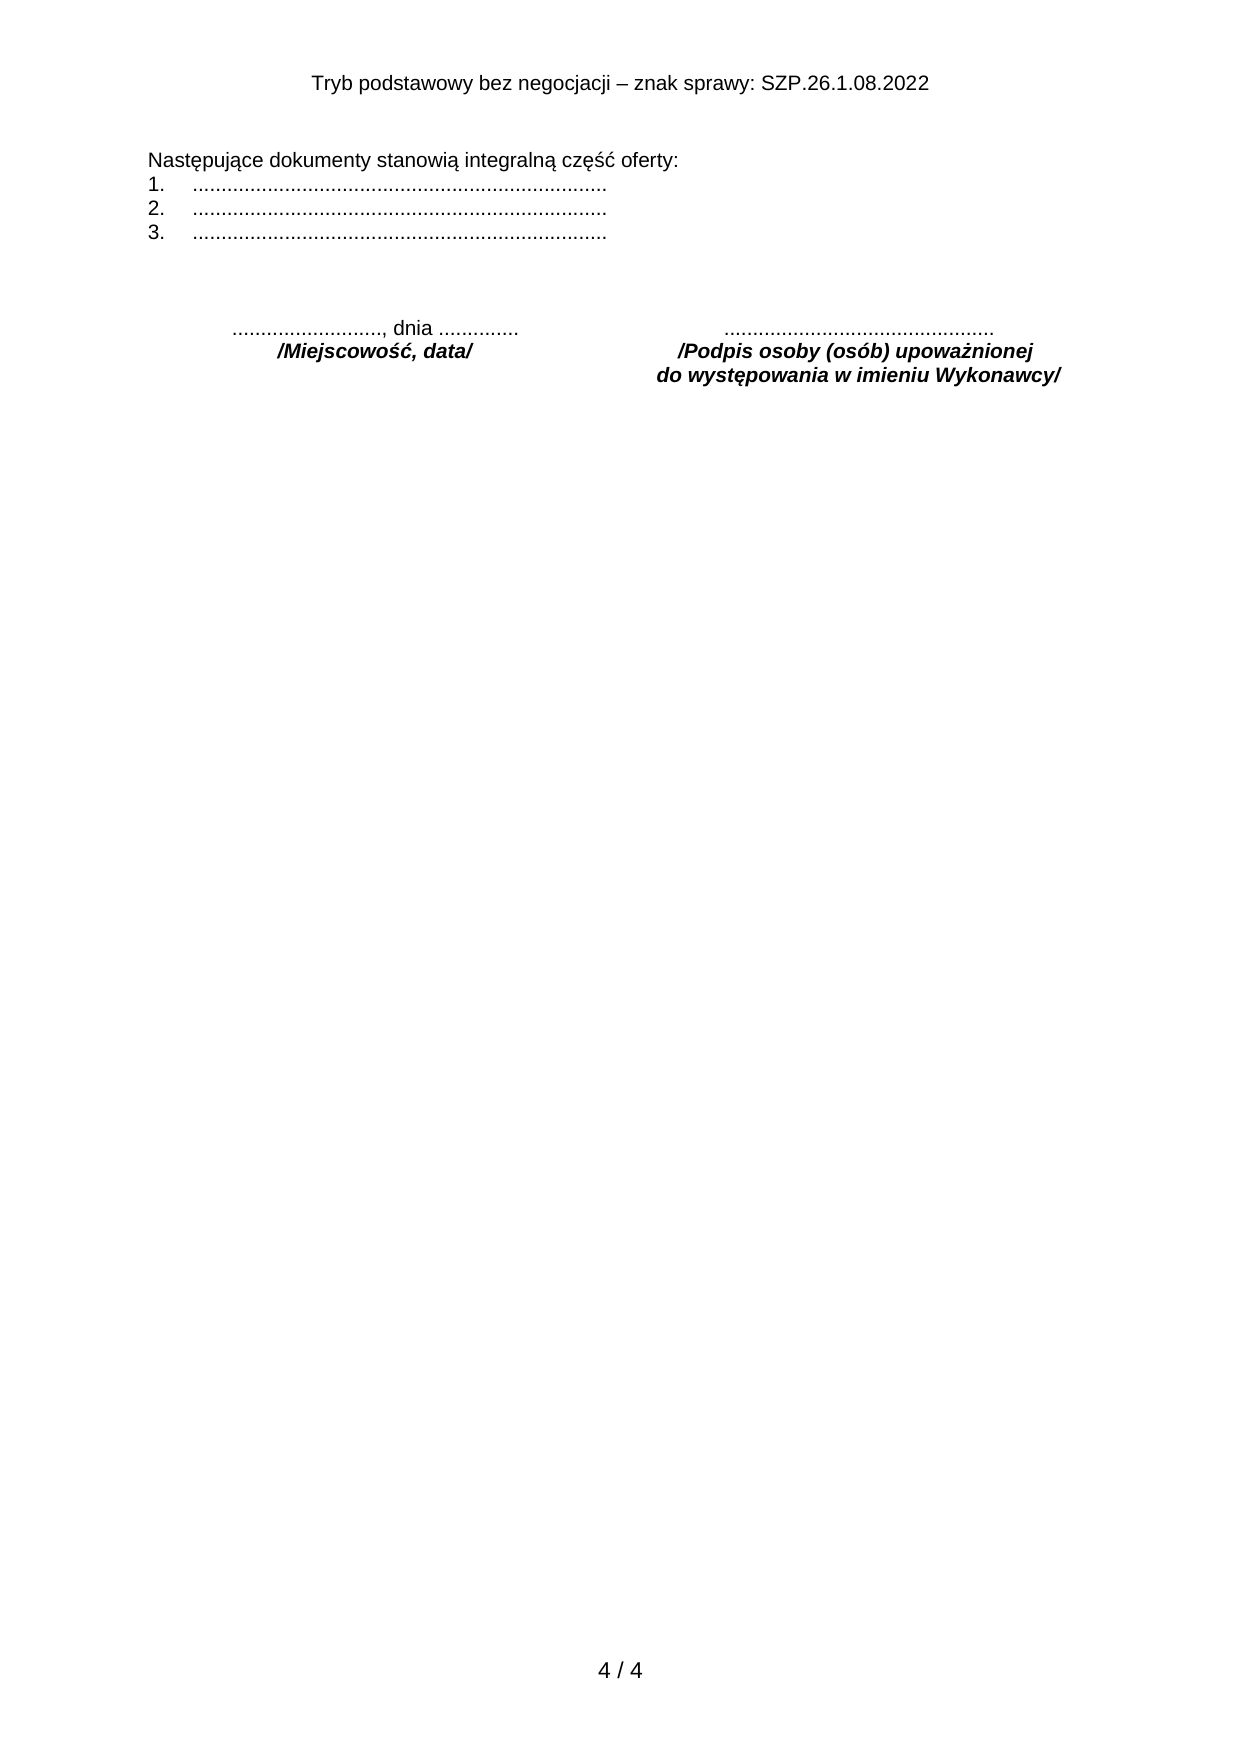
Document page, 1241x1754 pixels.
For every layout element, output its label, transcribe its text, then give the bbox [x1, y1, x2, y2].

table_cell /Podpis osoby (osób) upoważnionej do występowania w imieniu Wykonawcy/ [615, 339, 1104, 387]
table_cell /Miejscowość, data/ [136, 339, 615, 387]
list ........................................................................ [148, 196, 1092, 219]
table_header ............................................... [615, 315, 1104, 339]
list ........................................................................ [148, 172, 1092, 196]
list ........................................................................ [148, 219, 1092, 243]
table_header .........................., dnia .............. [136, 315, 615, 339]
text Następujące dokumenty stanowią integralną część oferty: [148, 148, 1092, 172]
